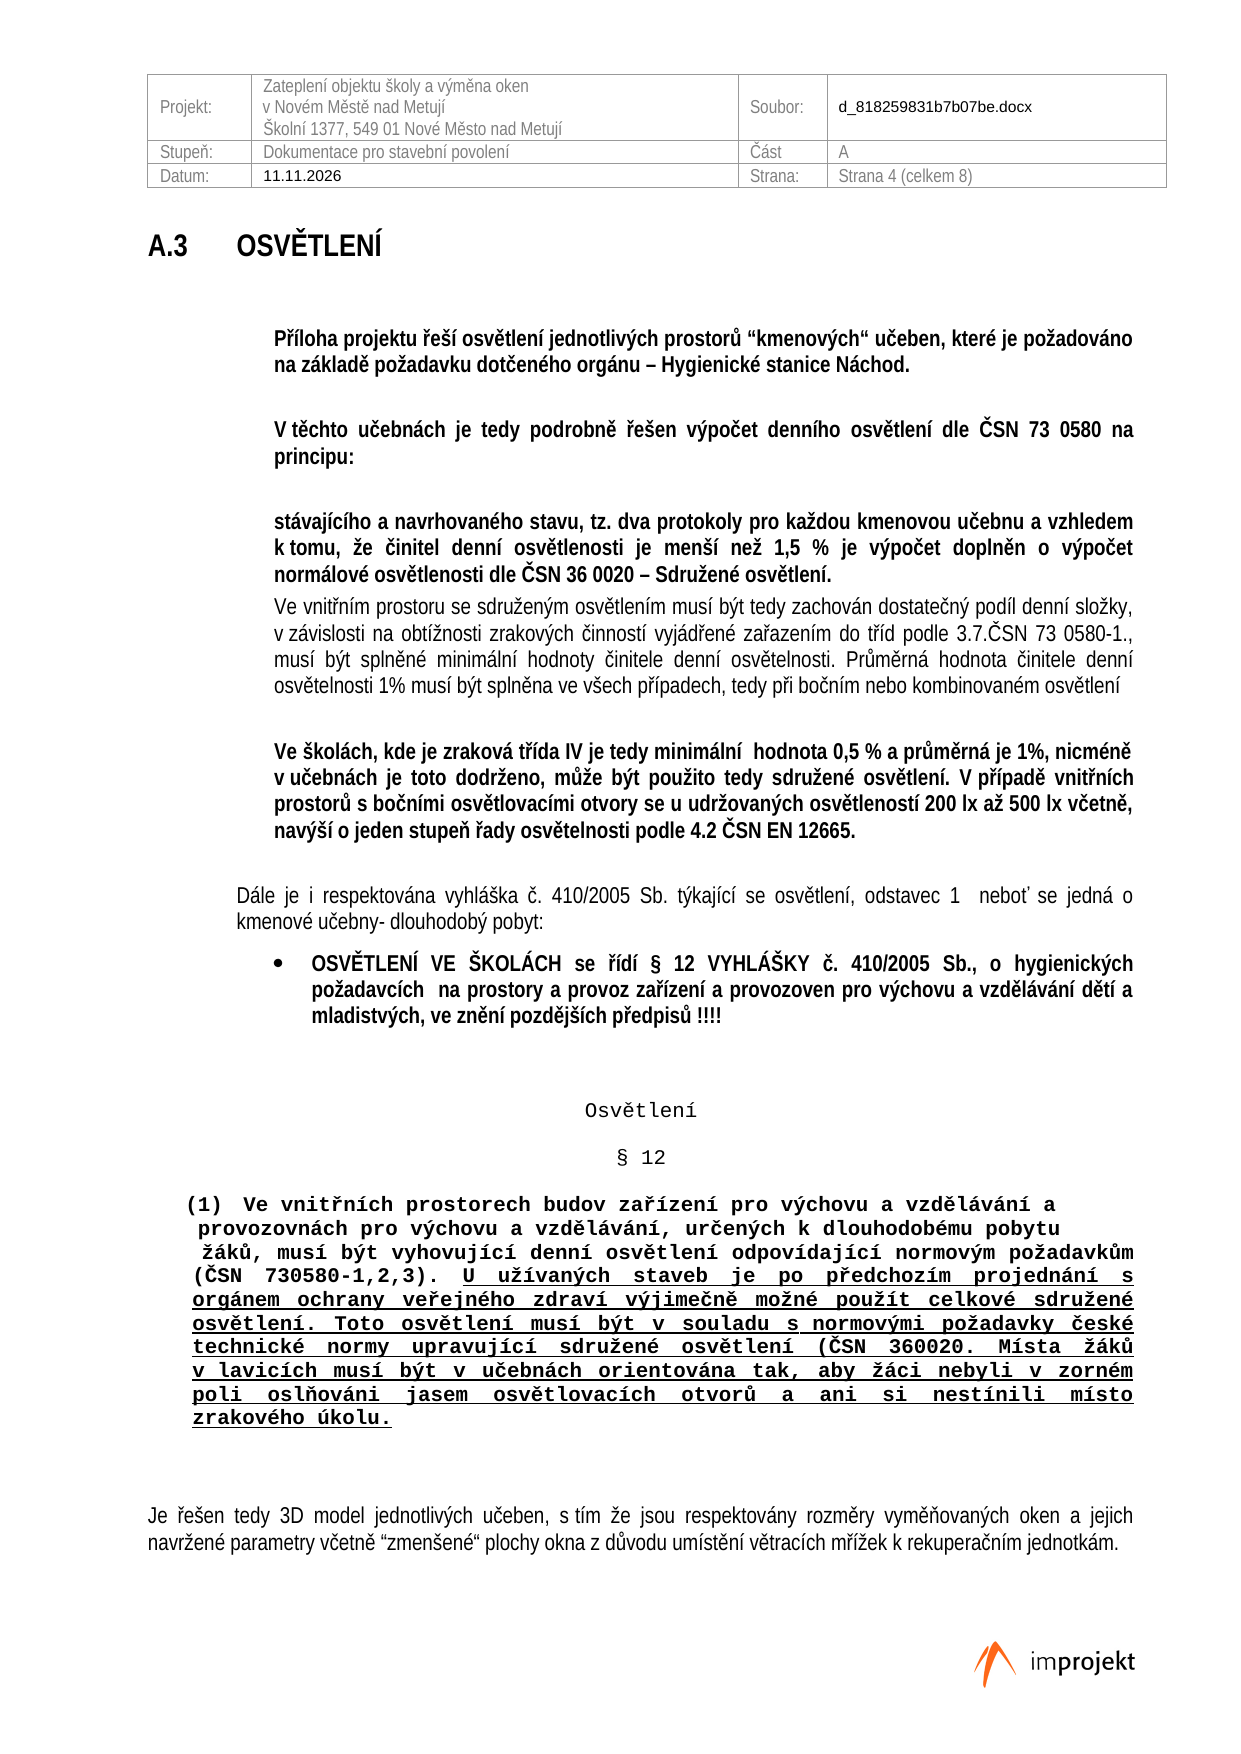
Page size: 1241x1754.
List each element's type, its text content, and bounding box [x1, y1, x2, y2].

text Dále je i respektována vyhláška č. 410/2005 Sb. týkající se osvětlení, odstavec 1 neboť se jedná o kmenové učebny- dlouhodobý pobyt: [236, 882, 1134, 934]
text Ve školách, kde je zraková třída IV je tedy minimální hodnota 0,5 % a průměrná je 1%, nicméně v učebnách je toto dodrženo, může být použito tedy sdružené osvětlení. V případě vnitřních prostorů s bočními osvětlovacími otvory se u udržovaných osvětleností 200 lx až 500 lx včetně, navýší o jeden stupeň řady osvětelnosti podle 4.2 ČSN EN 12665. [274, 738, 1134, 843]
subtitle OSVĚTLENÍ [148, 227, 1134, 263]
text V těchto učebnách je tedy podrobně řešen výpočet denního osvětlení dle ČSN 73 0580 na principu: [274, 416, 1134, 469]
list OSVĚTLENÍ VE ŠKOLÁCH se řídí § 12 VYHLÁŠKY č. 410/2005 Sb., o hygienických požadavcích na prostory a provoz zařízení a provozoven pro výchovu a vzdělávání dětí a mladistvých, ve znění pozdějších předpisů !!!! [274, 949, 1134, 1029]
text Příloha projektu řeší osvětlení jednotlivých prostorů “kmenových“ učeben, které je požadováno na základě požadavku dotčeného orgánu – Hygienické stanice Náchod. [274, 325, 1134, 378]
text Je řešen tedy 3D model jednotlivých učeben, s tím že jsou respektovány rozměry vyměňovaných oken a jejich navržené parametry včetně “zmenšené“ plochy okna z důvodu umístění větracích mřížek k rekuperačním jednotkám. [148, 1502, 1134, 1555]
text Osvětlení [148, 1100, 1134, 1123]
text Ve vnitřním prostoru se sdruženým osvětlením musí být tedy zachován dostatečný podíl denní složky, v závislosti na obtížnosti zrakových činností vyjádřené zařazením do tříd podle 3.7.ČSN 73 0580-1., musí být splněné minimální hodnoty činitele denní osvětelnosti. Průměrná hodnota činitele denní osvětelnosti 1% musí být splněna ve všech případech, tedy při bočním nebo kombinovaném osvětlení [274, 593, 1134, 699]
text stávajícího a navrhovaného stavu, tz. dva protokoly pro každou kmenovou učebnu a vzhledem k tomu, že činitel denní osvětlenosti je menší než 1,5 % je výpočet doplněn o výpočet normálové osvětlenosti dle ČSN 36 0020 – Sdružené osvětlení. [274, 508, 1134, 587]
list Ve vnitřních prostorech budov zařízení pro výchovu a vzdělávání a [185, 1194, 1134, 1218]
text provozovnách pro výchovu a vzdělávání, určených k dlouhodobému pobytu [148, 1218, 1134, 1242]
picture [972, 1639, 1137, 1689]
text § 12 [148, 1147, 1134, 1171]
text žáků, musí být vyhovující denní osvětlení odpovídající normovým požadavkům (ČSN 730580-1,2,3). U užívaných staveb je po předchozím projednání s orgánem ochrany veřejného zdraví výjimečně možné použít celkové sdružené osvětlení. Toto osvětlení musí být v souladu s normovými požadavky české technické normy upravující sdružené osvětlení (ČSN 360020. Místa žáků v lavicích musí být v učebnách orientována tak, aby žáci nebyli v zorném poli oslňováni jasem osvětlovacích otvorů a ani si nestínili místo zrakového úkolu. [148, 1242, 1134, 1431]
